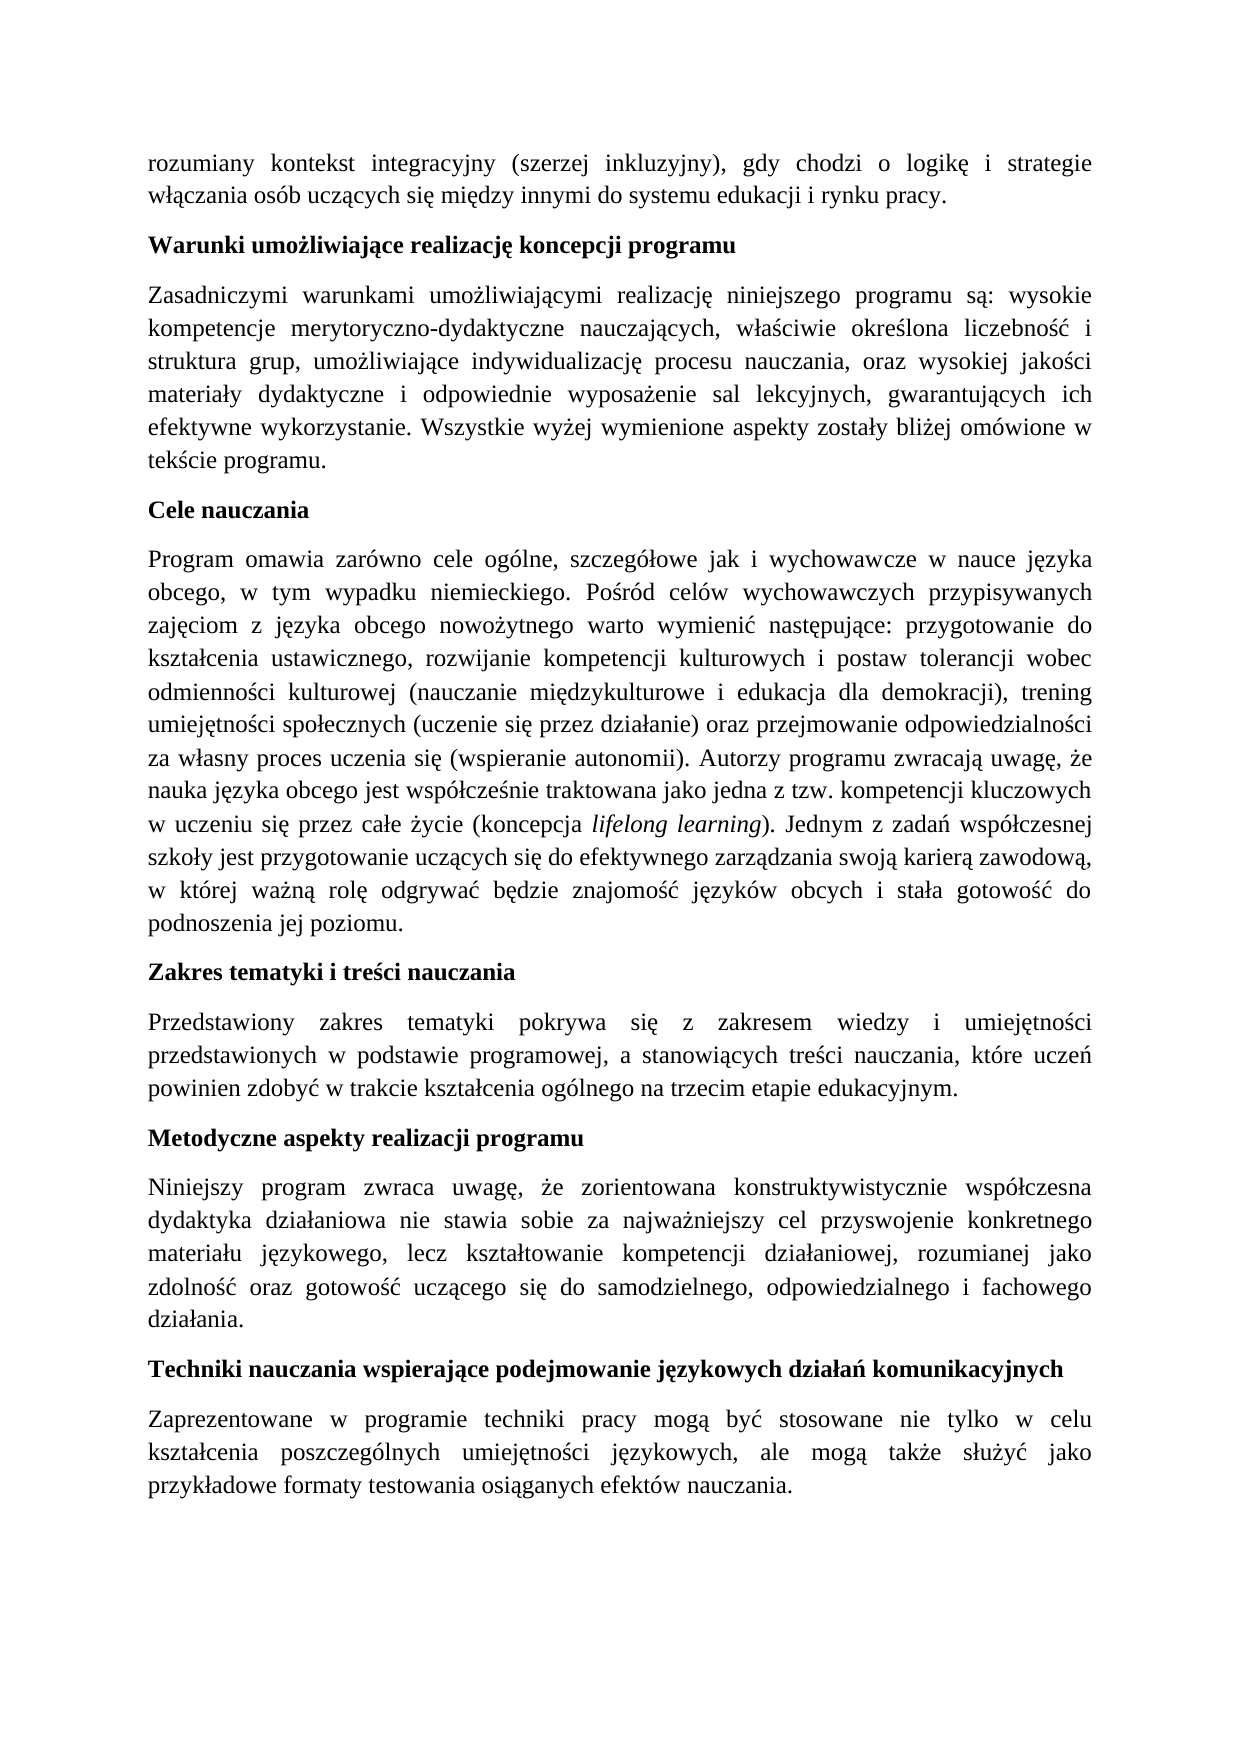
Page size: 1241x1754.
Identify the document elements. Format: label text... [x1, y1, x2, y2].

text Zaprezentowane w programie techniki pracy mogą być stosowane nie tylko w celu kształcenia poszczególnych umiejętności językowych, ale mogą także służyć jako przykładowe formaty testowania osiąganych efektów nauczania. [148, 1404, 1093, 1499]
text Zasadniczymi warunkami umożliwiającymi realizację niniejszego programu są: wysokie kompetencje merytoryczno-dydaktyczne nauczających, właściwie określona liczebność i struktura grup, umożliwiające indywidualizację procesu nauczania, oraz wysokiej jakości materiały dydaktyczne i odpowiednie wyposażenie sal lekcyjnych, gwarantujących ich efektywne wykorzystanie. Wszystkie wyżej wymienione aspekty zostały bliżej omówione w tekście programu. [148, 280, 1093, 474]
subtitle Cele nauczania [148, 495, 1093, 523]
subtitle Warunki umożliwiające realizację koncepcji programu [148, 230, 1093, 259]
subtitle Zakres tematyki i treści nauczania [148, 957, 1093, 986]
subtitle Metodyczne aspekty realizacji programu [148, 1123, 1093, 1152]
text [148, 148, 1093, 209]
text Niniejszy program zwraca uwagę, że zorientowana konstruktywistycznie współczesna dydaktyka działaniowa nie stawia sobie za najważniejszy cel przyswojenie konkretnego materiału językowego, lecz kształtowanie kompetencji działaniowej, rozumianej jako zdolność oraz gotowość uczącego się do samodzielnego, odpowiedzialnego i fachowego działania. [148, 1172, 1093, 1333]
text Przedstawiony zakres tematyki pokrywa się z zakresem wiedzy i umiejętności przedstawionych w podstawie programowej, a stanowiących treści nauczania, które uczeń powinien zdobyć w trakcie kształcenia ogólnego na trzecim etapie edukacyjnym. [148, 1007, 1093, 1102]
subtitle Techniki nauczania wspierające podejmowanie językowych działań komunikacyjnych [148, 1354, 1093, 1383]
text Program omawia zarówno cele ogólne, szczegółowe jak i wychowawcze w nauce języka obcego, w tym wypadku niemieckiego. Pośród celów wychowawczych przypisywanych zajęciom z języka obcego nowożytnego warto wymienić następujące: przygotowanie do kształcenia ustawicznego, rozwijanie kompetencji kulturowych i postaw tolerancji wobec odmienności kulturowej (nauczanie międzykulturowe i edukacja dla demokracji), trening umiejętności społecznych (uczenie się przez działanie) oraz przejmowanie odpowiedzialności za własny proces uczenia się (wspieranie autonomii). Autorzy programu zwracają uwagę, że nauka języka obcego jest współcześnie traktowana jako jedna z tzw. kompetencji kluczowych w uczeniu się przez całe życie (koncepcja lifelong learning). Jednym z zadań współczesnej szkoły jest przygotowanie uczących się do efektywnego zarządzania swoją karierą zawodową, w której ważną rolę odgrywać będzie znajomość języków obcych i stała gotowość do podnoszenia jej poziomu. [148, 544, 1093, 936]
